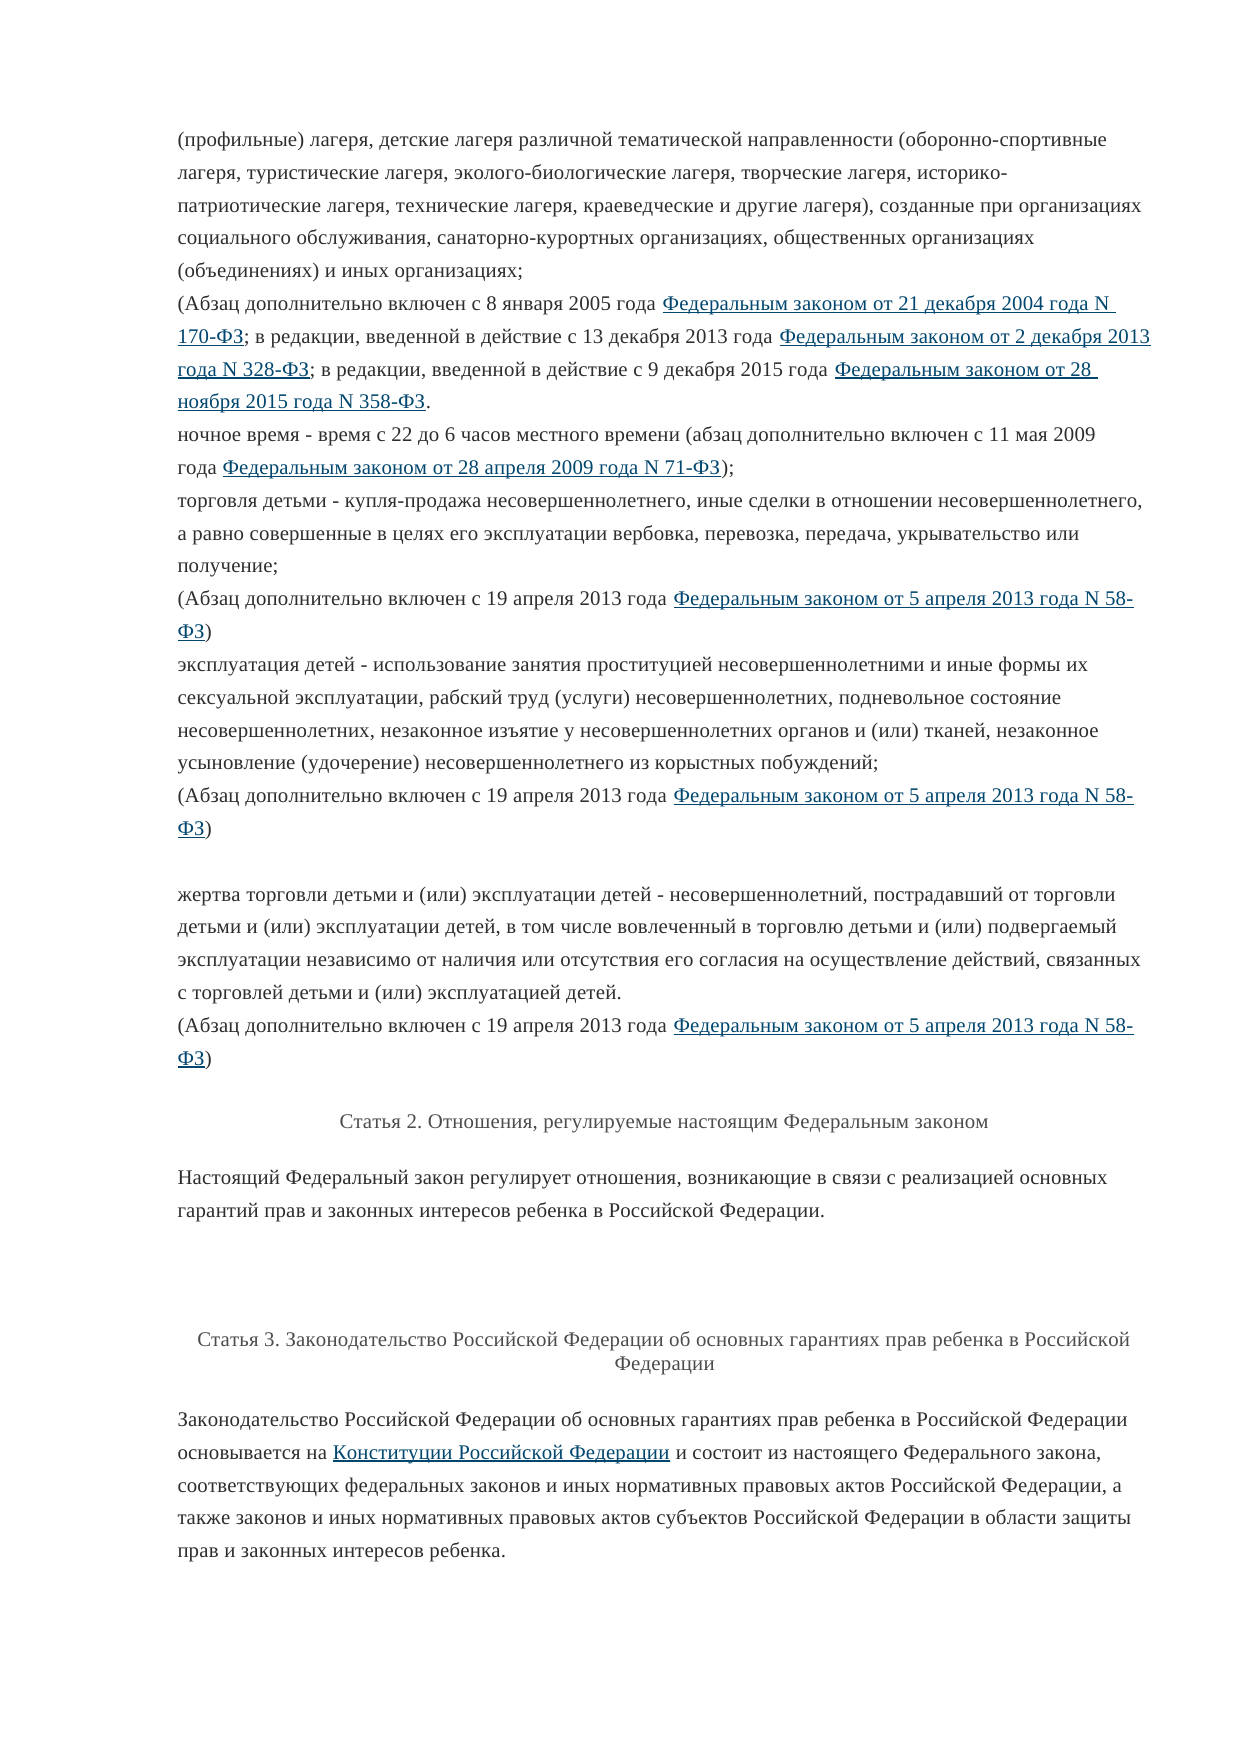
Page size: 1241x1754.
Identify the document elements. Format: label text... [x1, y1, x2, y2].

text жертва торговли детьми и (или) эксплуатации детей - несовершеннолетний, пострадавший от торговли детьми и (или) эксплуатации детей, в том числе вовлеченный в торговлю детьми и (или) подвергаемый эксплуатации независимо от наличия или отсутствия его согласия на осуществление действий, связанных с торговлей детьми и (или) эксплуатацией детей. (Абзац дополнительно включен с 19 апреля 2013 года Федеральным законом от 5 апреля 2013 года N 58-ФЗ) [177, 873, 1152, 1070]
text Статья 3. Законодательство Российской Федерации об основных гарантиях прав ребенка в Российской Федерации [177, 1327, 1152, 1375]
text Настоящий Федеральный закон регулирует отношения, возникающие в связи с реализацией основных гарантий прав и законных интересов ребенка в Российской Федерации. [177, 1156, 1152, 1287]
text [177, 118, 1152, 873]
text Законодательство Российской Федерации об основных гарантиях прав ребенка в Российской Федерации основывается на Конституции Российской Федерации и состоит из настоящего Федерального закона, соответствующих федеральных законов и иных нормативных правовых актов Российской Федерации, а также законов и иных нормативных правовых актов субъектов Российской Федерации в области защиты прав и законных интересов ребенка. [177, 1398, 1152, 1628]
text Статья 2. Отношения, регулируемые настоящим Федеральным законом [177, 1109, 1152, 1133]
